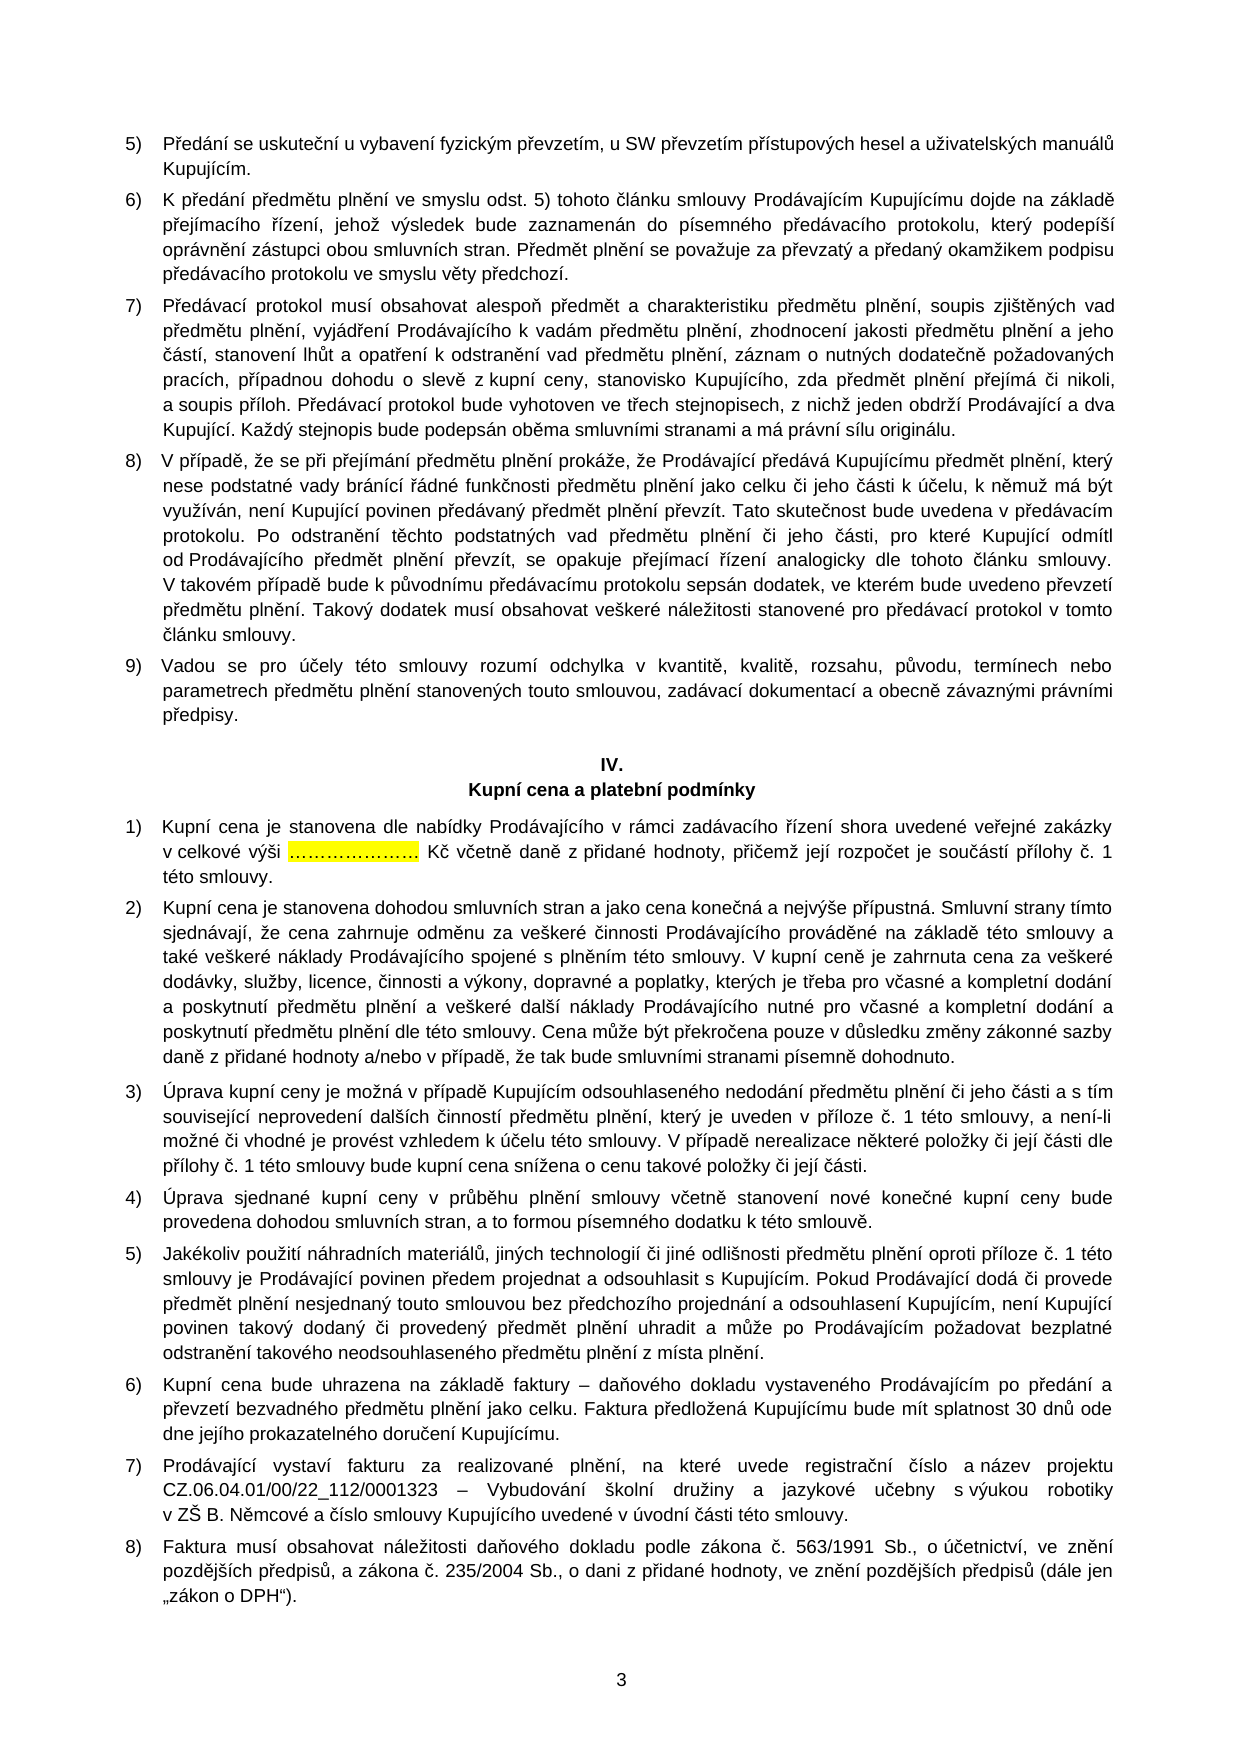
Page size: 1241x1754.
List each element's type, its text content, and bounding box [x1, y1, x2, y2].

text IV. [125, 754, 1098, 776]
list Faktura musí obsahovat náležitosti daňového dokladu podle zákona č. 563/1991 Sb., o účetnictví, ve znění pozdějších předpisů, a zákona č. 235/2004 Sb., o dani z přidané hodnoty, ve znění pozdějších předpisů (dále jen „zákon o DPH“). [125, 1535, 1113, 1607]
list Jakékoliv použití náhradních materiálů, jiných technologií či jiné odlišnosti předmětu plnění oproti příloze č. 1 této smlouvy je Prodávající povinen předem projednat a odsouhlasit s Kupujícím. Pokud Prodávající dodá či provede předmět plnění nesjednaný touto smlouvou bez předchozího projednání a odsouhlasení Kupujícím, není Kupující povinen takový dodaný či provedený předmět plnění uhradit a může po Prodávajícím požadovat bezplatné odstranění takového neodsouhlaseného předmětu plnění z místa plnění. [125, 1243, 1113, 1363]
list Úprava kupní ceny je možná v případě Kupujícím odsouhlaseného nedodání předmětu plnění či jeho části a s tím související neprovedení dalších činností předmětu plnění, který je uveden v příloze č. 1 této smlouvy, a není-li možné či vhodné je provést vzhledem k účelu této smlouvy. V případě nerealizace některé položky či její části dle přílohy č. 1 této smlouvy bude kupní cena snížena o cenu takové položky či její části. [125, 1081, 1113, 1177]
list K předání předmětu plnění ve smyslu odst. 5) tohoto článku smlouvy Prodávajícím Kupujícímu dojde na základě přejímacího řízení, jehož výsledek bude zaznamenán do písemného předávacího protokolu, který podepíší oprávnění zástupci obou smluvních stran. Předmět plnění se považuje za převzatý a předaný okamžikem podpisu předávacího protokolu ve smyslu věty předchozí. [125, 189, 1115, 285]
list Úprava sjednané kupní ceny v průběhu plnění smlouvy včetně stanovení nové konečné kupní ceny bude provedena dohodou smluvních stran, a to formou písemného dodatku k této smlouvě. [125, 1186, 1113, 1233]
list Vadou se pro účely této smlouvy rozumí odchylka v kvantitě, kvalitě, rozsahu, původu, termínech nebo parametrech předmětu plnění stanovených touto smlouvou, zadávací dokumentací a obecně závaznými právními předpisy. [125, 654, 1113, 726]
list Předání se uskuteční u vybavení fyzickým převzetím, u SW převzetím přístupových hesel a uživatelských manuálů Kupujícím. [125, 133, 1115, 179]
text Kupní cena a platební podmínky [125, 779, 1098, 800]
list Kupní cena je stanovena dle nabídky Prodávajícího v rámci zadávacího řízení shora uvedené veřejné zakázky v celkové výši ………………… Kč včetně daně z přidané hodnoty, přičemž její rozpočet je součástí přílohy č. 1 této smlouvy. [125, 816, 1113, 887]
list V případě, že se při přejímání předmětu plnění prokáže, že Prodávající předává Kupujícímu předmět plnění, který nese podstatné vady bránící řádné funkčnosti předmětu plnění jako celku či jeho části k účelu, k němuž má být využíván, není Kupující povinen předávaný předmět plnění převzít. Tato skutečnost bude uvedena v předávacím protokolu. Po odstranění těchto podstatných vad předmětu plnění či jeho části, pro které Kupující odmítl od Prodávajícího předmět plnění převzít, se opakuje přejímací řízení analogicky dle tohoto článku smlouvy. V takovém případě bude k původnímu předávacímu protokolu sepsán dodatek, ve kterém bude uvedeno převzetí předmětu plnění. Takový dodatek musí obsahovat veškeré náležitosti stanovené pro předávací protokol v tomto článku smlouvy. [125, 450, 1113, 645]
list Prodávající vystaví fakturu za realizované plnění, na které uvede registrační číslo a název projektu CZ.06.04.01/00/22_112/0001323 – Vybudování školní družiny a jazykové učebny s výukou robotiky v ZŠ B. Němcové a číslo smlouvy Kupujícího uvedené v úvodní části této smlouvy. [125, 1454, 1113, 1526]
list Kupní cena bude uhrazena na základě faktury – daňového dokladu vystaveného Prodávajícím po předání a převzetí bezvadného předmětu plnění jako celku. Faktura předložená Kupujícímu bude mít splatnost 30 dnů ode dne jejího prokazatelného doručení Kupujícímu. [125, 1373, 1113, 1444]
list Kupní cena je stanovena dohodou smluvních stran a jako cena konečná a nejvýše přípustná. Smluvní strany tímto sjednávají, že cena zahrnuje odměnu za veškeré činnosti Prodávajícího prováděné na základě této smlouvy a také veškeré náklady Prodávajícího spojené s plněním této smlouvy. V kupní ceně je zahrnuta cena za veškeré dodávky, služby, licence, činnosti a výkony, dopravné a poplatky, kterých je třeba pro včasné a kompletní dodání a poskytnutí předmětu plnění a veškeré další náklady Prodávajícího nutné pro včasné a kompletní dodání a poskytnutí předmětu plnění dle této smlouvy. Cena může být překročena pouze v důsledku změny zákonné sazby daně z přidané hodnoty a/nebo v případě, že tak bude smluvními stranami písemně dohodnuto. [125, 897, 1113, 1067]
list Předávací protokol musí obsahovat alespoň předmět a charakteristiku předmětu plnění, soupis zjištěných vad předmětu plnění, vyjádření Prodávajícího k vadám předmětu plnění, zhodnocení jakosti předmětu plnění a jeho částí, stanovení lhůt a opatření k odstranění vad předmětu plnění, záznam o nutných dodatečně požadovaných pracích, případnou dohodu o slevě z kupní ceny, stanovisko Kupujícího, zda předmět plnění přejímá či nikoli, a soupis příloh. Předávací protokol bude vyhotoven ve třech stejnopisech, z nichž jeden obdrží Prodávající a dva Kupující. Každý stejnopis bude podepsán oběma smluvními stranami a má právní sílu originálu. [125, 294, 1115, 440]
